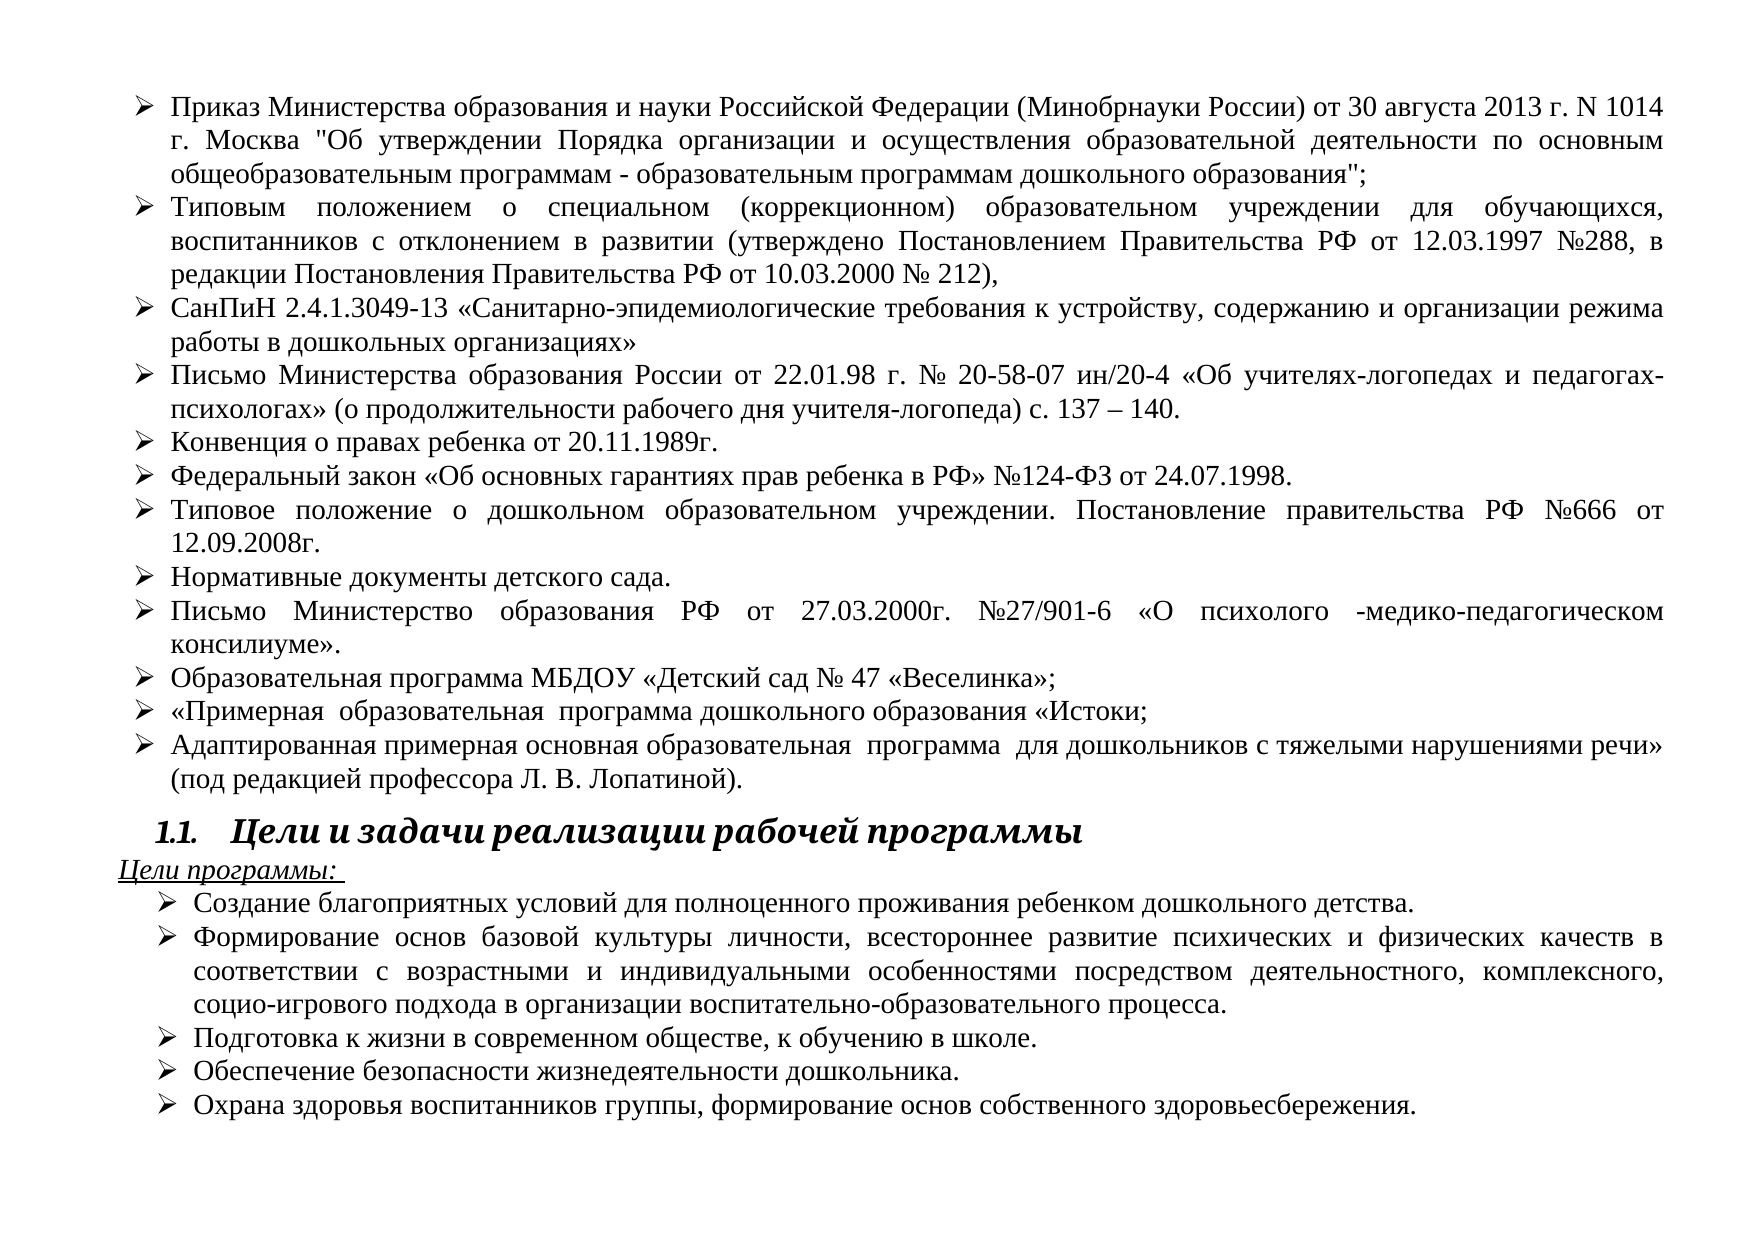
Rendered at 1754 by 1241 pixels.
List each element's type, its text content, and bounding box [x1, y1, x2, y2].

list «Примерная образовательная программа дошкольного образования «Истоки; [133, 693, 1665, 727]
list Обеспечение безопасности жизнедеятельности дошкольника. [156, 1053, 1665, 1087]
list Письмо Министерство образования РФ от 27.03.2000г. №27/901-6 «О психолого -медико-педагогическом консилиуме». [133, 593, 1665, 660]
list Письмо Министерства образования России от 22.01.98 г. № 20-58-07 ин/20-4 «Об учителях-логопедах и педагогах-психологах» (о продолжительности рабочего дня учителя-логопеда) с. 137 – 140. [133, 357, 1665, 424]
list Типовое положение о дошкольном образовательном учреждении. Постановление правительства РФ №666 от 12.09.2008г. [133, 492, 1665, 559]
list Образовательная программа МБДОУ «Детский сад № 47 «Веселинка»; [133, 660, 1665, 693]
list Подготовка к жизни в современном обществе, к обучению в школе. [156, 1020, 1665, 1053]
list Формирование основ базовой культуры личности, всестороннее развитие психических и физических качеств в соответствии с возрастными и индивидуальными особенностями посредством деятельностного, комплексного, социо-игрового подхода в организации воспитательно-образовательного процесса. [156, 919, 1665, 1020]
list Создание благоприятных условий для полноценного проживания ребенком дошкольного детства. [156, 885, 1665, 919]
list Конвенция о правах ребенка от 20.11.1989г. [133, 424, 1665, 458]
list Типовым положением о специальном (коррекционном) образовательном учреждении для обучающихся, воспитанников с отклонением в развитии (утверждено Постановлением Правительства РФ от 12.03.1997 №288, в редакции Постановления Правительства РФ от 10.03.2000 № 212), [133, 189, 1665, 290]
list Федеральный закон «Об основных гарантиях прав ребенка в РФ» №124-ФЗ от 24.07.1998. [133, 458, 1665, 492]
list Адаптированная примерная основная образовательная программа для дошкольников с тяжелыми нарушениями речи» (под редакцией профессора Л. В. Лопатиной). [133, 727, 1665, 794]
list Нормативные документы детского сада. [133, 559, 1665, 593]
text Цели программы: [118, 852, 1665, 885]
list Приказ Министерства образования и науки Российской Федерации (Минобрнауки России) от 30 августа 2013 г. N 1014 г. Москва "Об утверждении Порядка организации и осуществления образовательной деятельности по основным общеобразовательным программам - образовательным программам дошкольного образования"; [133, 89, 1665, 189]
list Цели и задачи реализации рабочей программы [156, 813, 1665, 852]
list СанПиН 2.4.1.3049-13 «Санитарно-эпидемиологические требования к устройству, содержанию и организации режима работы в дошкольных организациях» [133, 290, 1665, 357]
list Охрана здоровья воспитанников группы, формирование основ собственного здоровьесбережения. [156, 1087, 1665, 1121]
